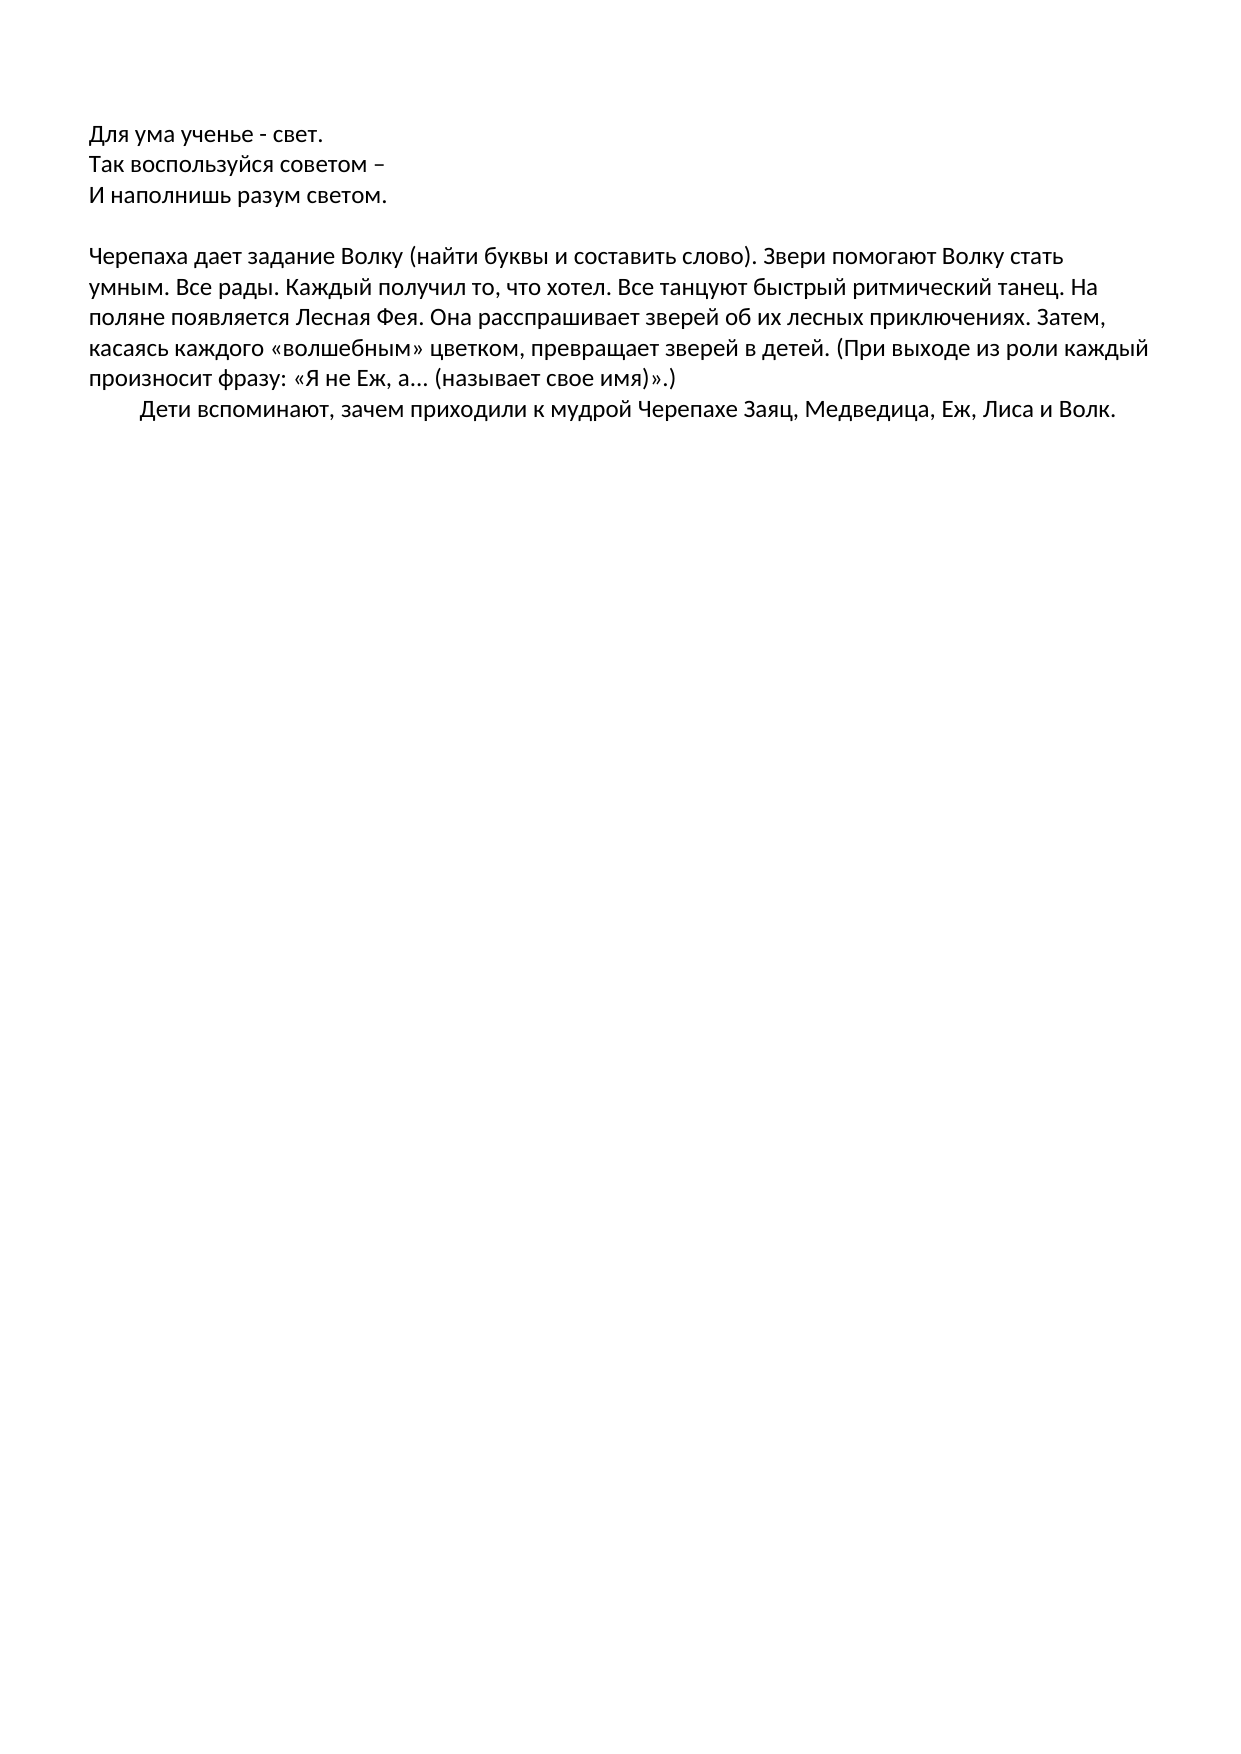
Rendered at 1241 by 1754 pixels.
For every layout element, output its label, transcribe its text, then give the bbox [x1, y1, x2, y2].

text Черепаха дает задание Волку (найти буквы и составить слово). Звери помогают Волку стать умным. Все рады. Каждый получил то, что хотел. Все танцуют быстрый ритмический танец. На поляне появляется Лесная Фея. Она расспрашивает зверей об их лесных приключениях. Затем, касаясь каждого «волшебным» цветком, превращает зверей в детей. (При выходе из роли каждый произносит фразу: «Я не Еж, а... (называет свое имя)».) [88, 240, 1152, 393]
text Так воспользуйся советом – [88, 149, 1152, 179]
text И наполнишь разум светом. [88, 179, 1152, 210]
text Дети вспоминают, зачем приходили к мудрой Черепахе Заяц, Медведица, Еж, Лиса и Волк. [88, 393, 1152, 423]
text Для ума ученье - свет. [88, 118, 1152, 149]
